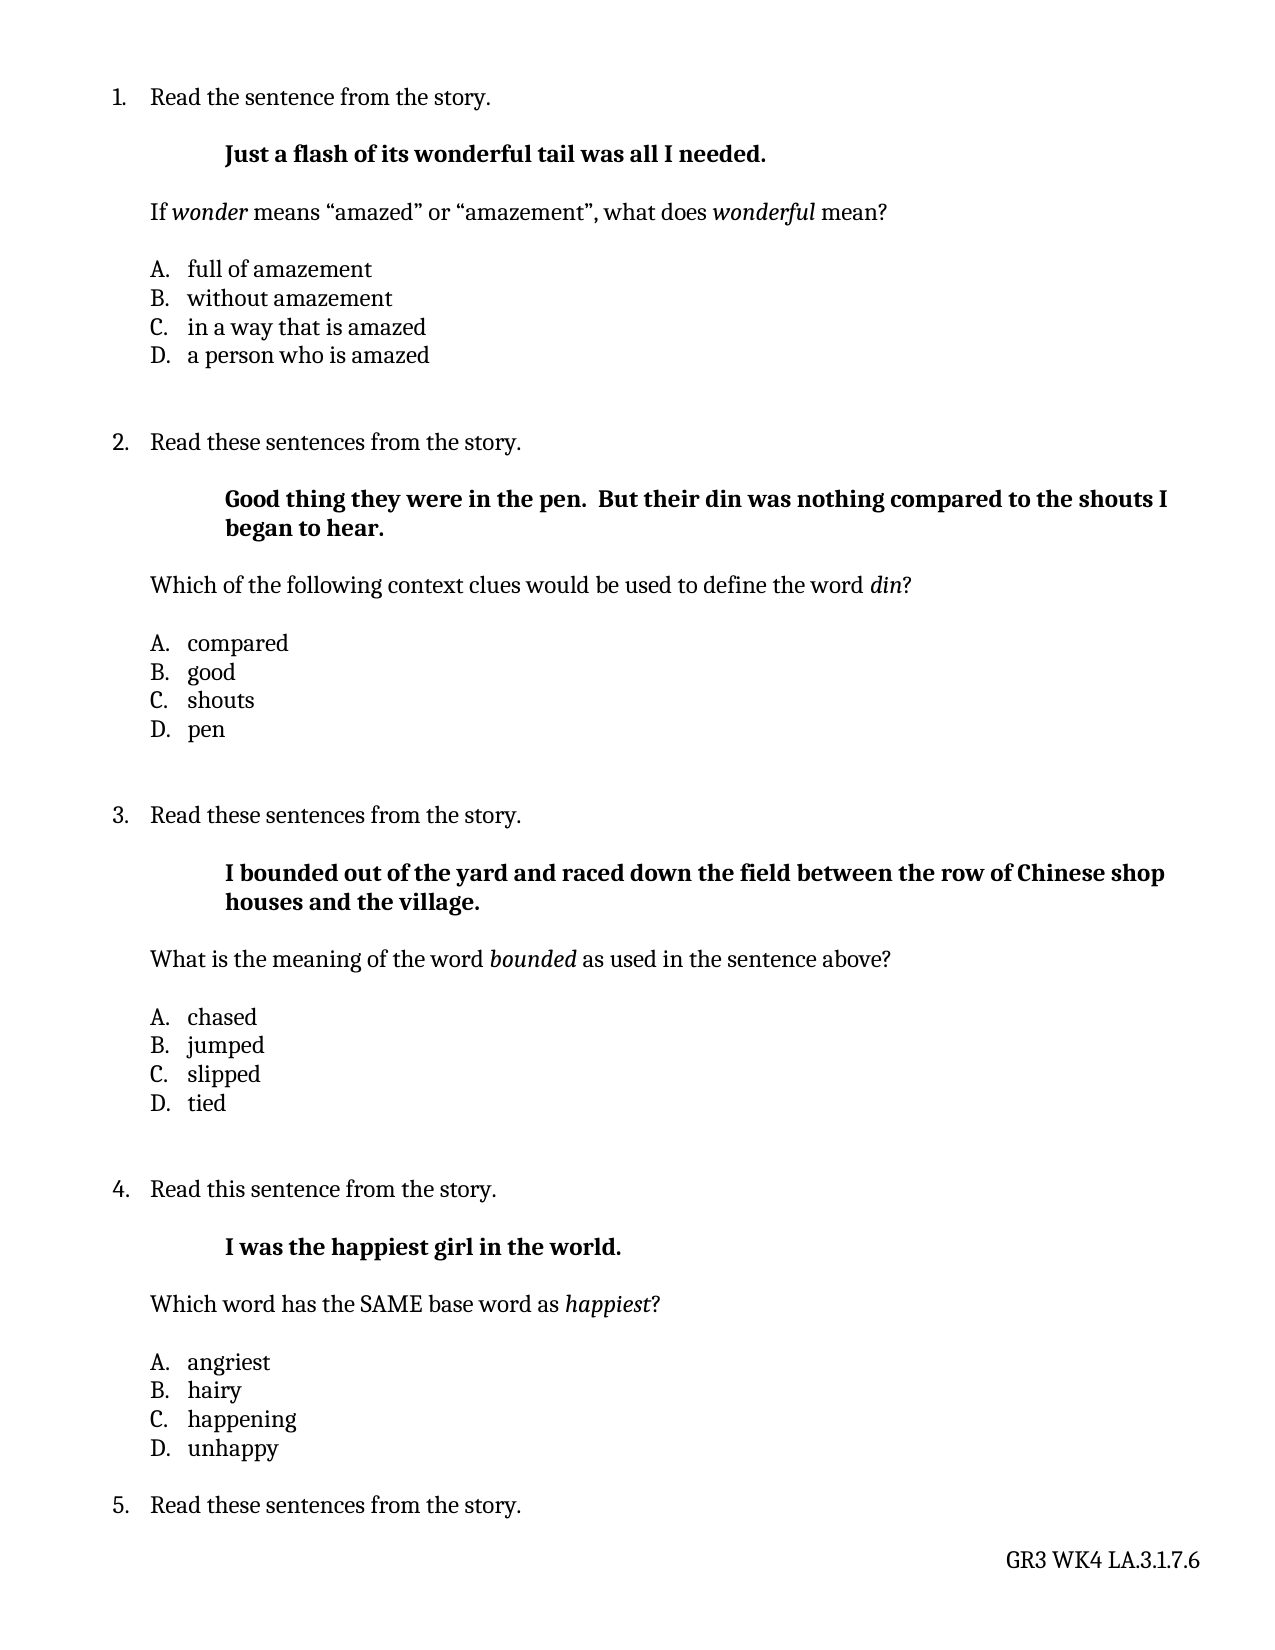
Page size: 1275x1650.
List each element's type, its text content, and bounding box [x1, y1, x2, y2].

list Read this sentence from the story. [112, 1175, 1200, 1204]
list What is the meaning of the word bounded as used in the sentence above? [150, 945, 1200, 974]
list Read these sentences from the story. [112, 1491, 1200, 1520]
list without amazement [150, 284, 1200, 312]
list slipped [150, 1060, 1200, 1089]
list shouts [150, 686, 1200, 715]
list full of amazement [150, 255, 1200, 284]
list pen [150, 715, 1200, 744]
list in a way that is amazed [150, 312, 1200, 341]
list happening [150, 1405, 1200, 1434]
list tied [150, 1089, 1200, 1117]
list a person who is amazed [150, 341, 1200, 370]
list If wonder means “amazed” or “amazement”, what does wonderful mean? [150, 197, 1200, 226]
list chased [150, 1002, 1200, 1031]
list Read these sentences from the story. [112, 427, 1200, 456]
list unhappy [150, 1434, 1200, 1462]
list jumped [150, 1031, 1200, 1060]
list hairy [150, 1376, 1200, 1405]
list Which of the following context clues would be used to define the word din? [150, 571, 1200, 600]
list Just a flash of its wonderful tail was all I needed. [150, 140, 1200, 169]
list Which word has the SAME base word as happiest? [150, 1290, 1200, 1319]
list Read these sentences from the story. [112, 801, 1200, 830]
list I bounded out of the yard and raced down the field between the row of Chinese shop houses and the village. [225, 859, 1200, 916]
list good [150, 657, 1200, 686]
list Good thing they were in the pen. But their din was nothing compared to the shouts I began to hear. [225, 485, 1200, 542]
list I was the happiest girl in the world. [225, 1232, 1200, 1261]
list Read the sentence from the story. [112, 82, 1200, 111]
list angriest [150, 1347, 1200, 1376]
list compared [150, 629, 1200, 657]
